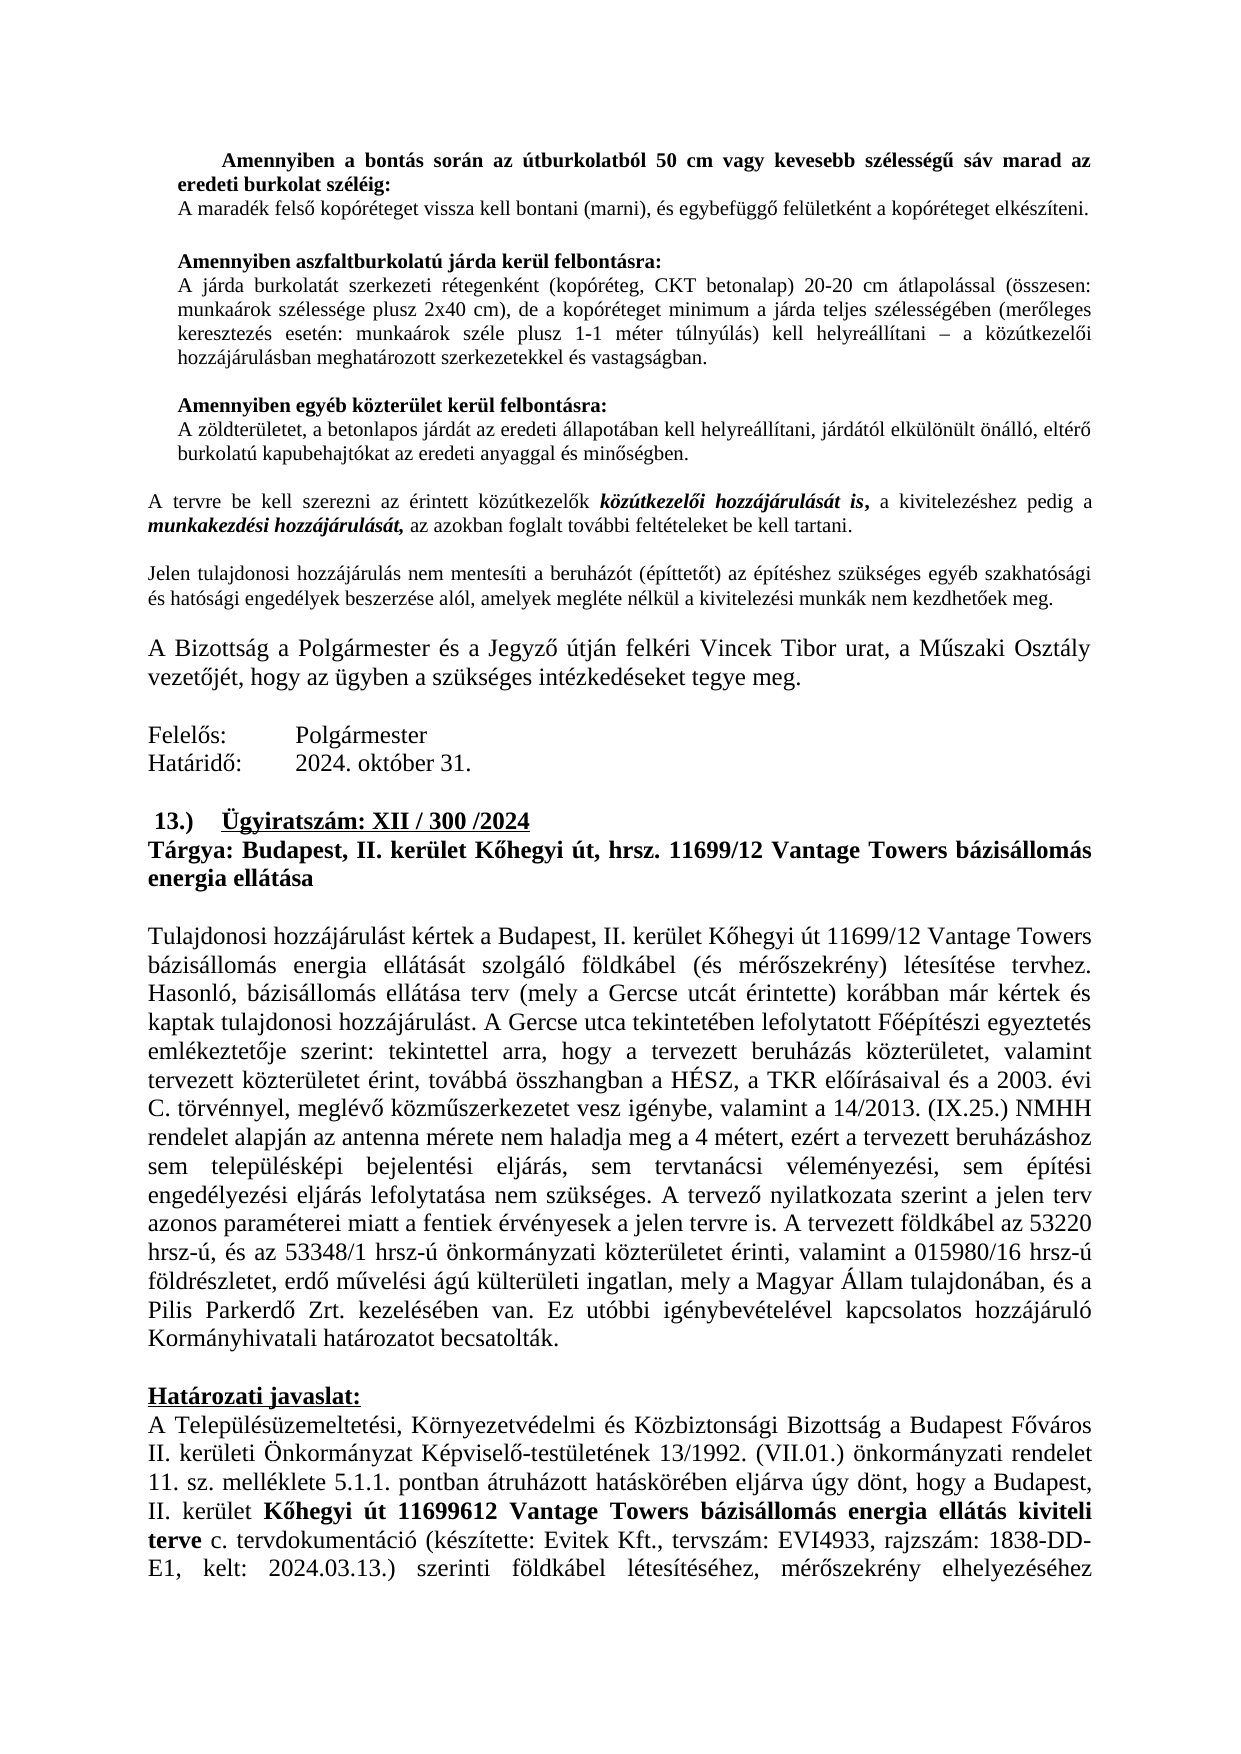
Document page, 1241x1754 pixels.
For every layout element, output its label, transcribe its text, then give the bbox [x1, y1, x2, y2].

text A Bizottság a Polgármester és a Jegyző útján felkéri Vincek Tibor urat, a Műszaki Osztály vezetőjét, hogy az ügyben a szükséges intézkedéseket tegye meg. [148, 633, 1093, 691]
text Tárgya: Budapest, II. kerület Kőhegyi út, hrsz. 11699/12 Vantage Towers bázisállomás energia ellátása [148, 835, 1093, 892]
text Amennyiben aszfaltburkolatú járda kerül felbontásra: [177, 248, 1093, 273]
list Ügyiratszám: XII / 300 /2024 [154, 806, 1093, 835]
text Amennyiben egyéb közterület kerül felbontásra: [177, 393, 1093, 417]
text Tulajdonosi hozzájárulást kértek a Budapest, II. kerület Kőhegyi út 11699/12 Vantage Towers bázisállomás energia ellátását szolgáló földkábel (és mérőszekrény) létesítése tervhez. Hasonló, bázisállomás ellátása terv (mely a Gercse utcát érintette) korábban már kértek és kaptak tulajdonosi hozzájárulást. A Gercse utca tekintetében lefolytatott Főépítészi egyeztetés emlékeztetője szerint: tekintettel arra, hogy a tervezett beruházás közterületet, valamint tervezett közterületet érint, továbbá összhangban a HÉSZ, a TKR előírásaival és a 2003. évi C. törvénnyel, meglévő közműszerkezetet vesz igénybe, valamint a 14/2013. (IX.25.) NMHH rendelet alapján az antenna mérete nem haladja meg a 4 métert, ezért a tervezett beruházáshoz sem településképi bejelentési eljárás, sem tervtanácsi véleményezési, sem építési engedélyezési eljárás lefolytatása nem szükséges. A tervező nyilatkozata szerint a jelen terv azonos paraméterei miatt a fentiek érvényesek a jelen tervre is. A tervezett földkábel az 53220 hrsz-ú, és az 53348/1 hrsz-ú önkormányzati közterületet érinti, valamint a 015980/16 hrsz-ú földrészletet, erdő művelési ágú külterületi ingatlan, mely a Magyar Állam tulajdonában, és a Pilis Parkerdő Zrt. kezelésében van. Ez utóbbi igénybevételével kapcsolatos hozzájáruló Kormányhivatali határozatot becsatolták. [148, 921, 1093, 1352]
text Jelen tulajdonosi hozzájárulás nem mentesíti a beruházót (építtetőt) az építéshez szükséges egyéb szakhatósági és hatósági engedélyek beszerzése alól, amelyek megléte nélkül a kivitelezési munkák nem kezdhetőek meg. [148, 561, 1093, 609]
text Határidő: 2024. október 31. [148, 748, 1093, 777]
text Amennyiben a bontás során az útburkolatból 50 cm vagy kevesebb szélességű sáv marad az eredeti burkolat széléig: [177, 148, 1093, 196]
text A maradék felső kopóréteget vissza kell bontani (marni), és egybefüggő felületként a kopóréteget elkészíteni. [177, 196, 1093, 220]
text A zöldterületet, a betonlapos járdát az eredeti állapotában kell helyreállítani, járdától elkülönült önálló, eltérő burkolatú kapubehajtókat az eredeti anyaggal és minőségben. [177, 417, 1093, 465]
text Határozati javaslat: [148, 1381, 1093, 1410]
text A tervre be kell szerezni az érintett közútkezelők közútkezelői hozzájárulását is, a kivitelezéshez pedig a munkakezdési hozzájárulását, az azokban foglalt további feltételeket be kell tartani. [148, 489, 1093, 537]
text A járda burkolatát szerkezeti rétegenként (kopóréteg, CKT betonalap) 20-20 cm átlapolással (összesen: munkaárok szélessége plusz 2x40 cm), de a kopóréteget minimum a járda teljes szélességében (merőleges keresztezés esetén: munkaárok széle plusz 1-1 méter túlnyúlás) kell helyreállítani – a közútkezelői hozzájárulásban meghatározott szerkezetekkel és vastagságban. [177, 273, 1093, 369]
text Felelős: Polgármester [148, 720, 1093, 748]
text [148, 1410, 1093, 1582]
